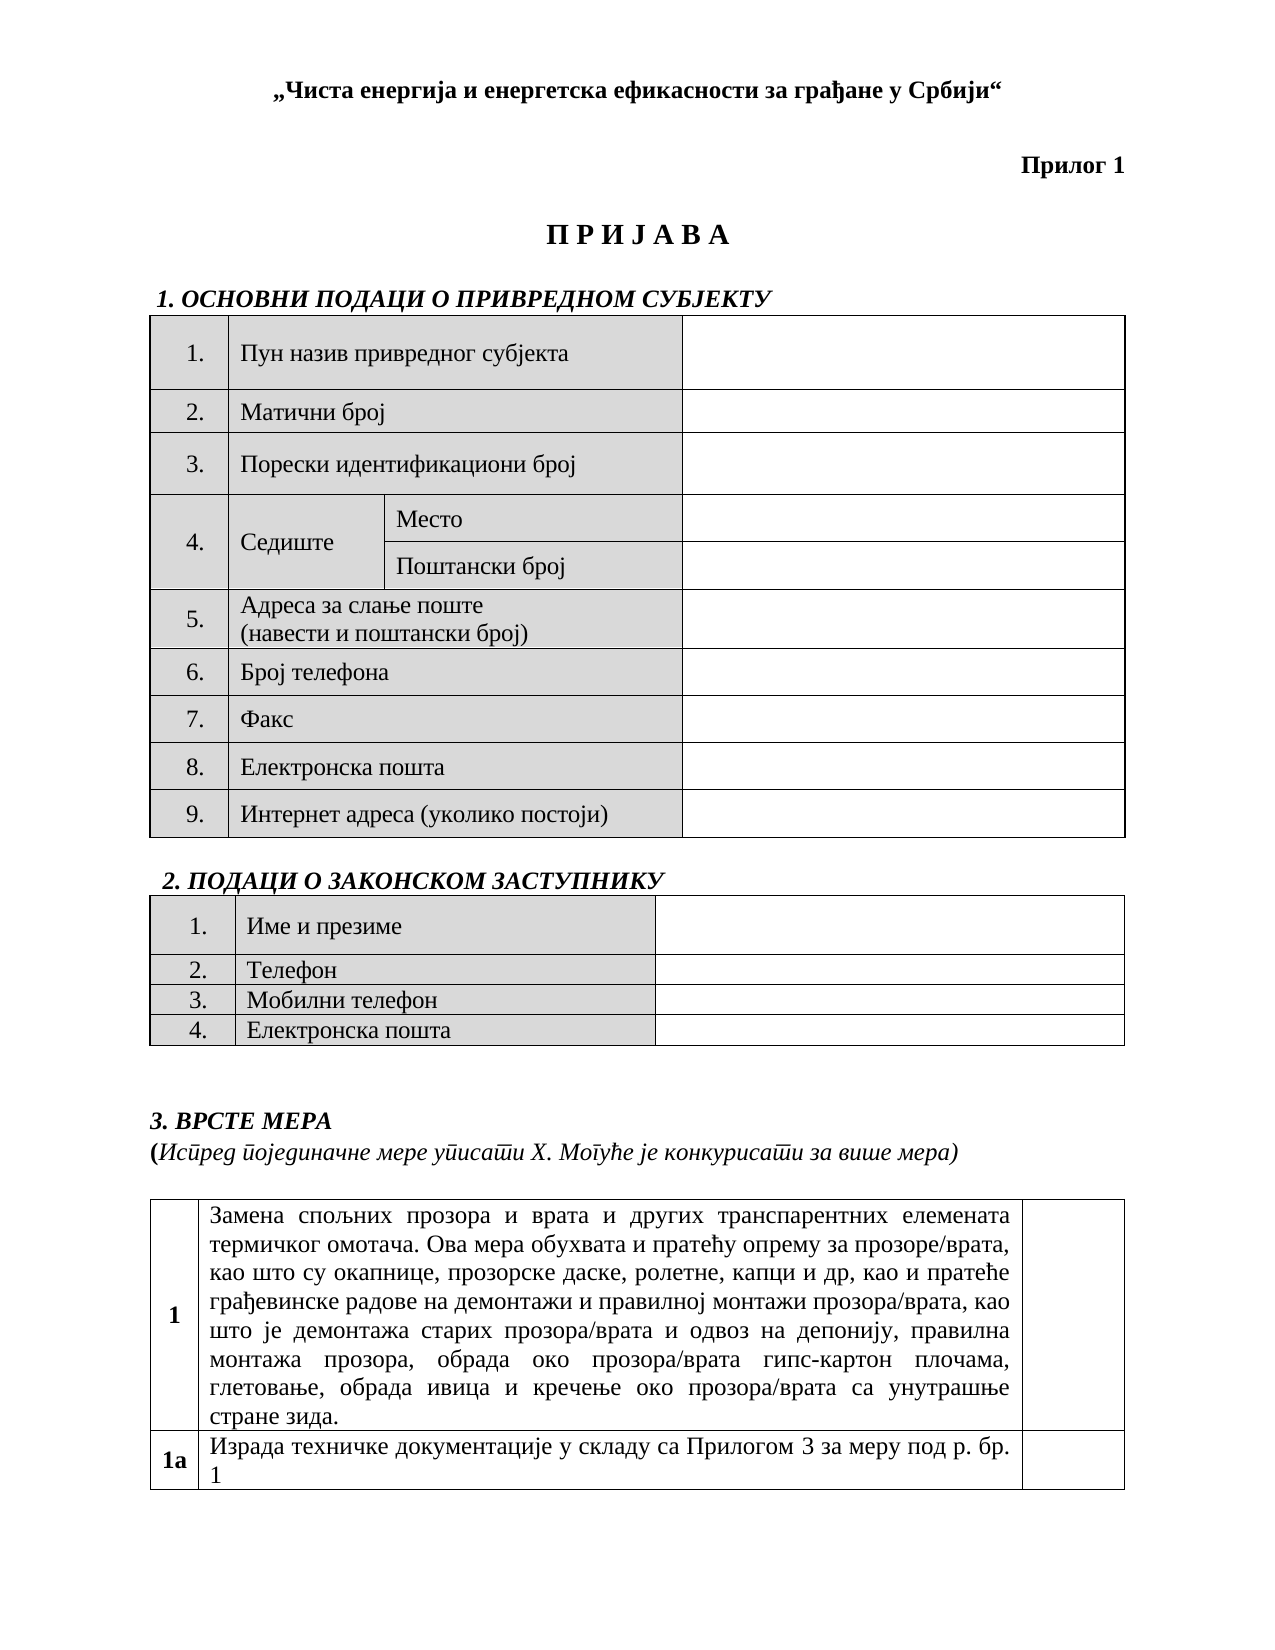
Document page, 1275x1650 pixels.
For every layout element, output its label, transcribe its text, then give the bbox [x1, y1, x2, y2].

table_cell [1023, 1431, 1124, 1488]
table_cell 7. [151, 696, 228, 742]
table_cell 3. [151, 985, 235, 1014]
table_cell 4. [151, 1015, 235, 1045]
table_cell 2. [151, 955, 235, 984]
table_cell 3. [151, 433, 228, 494]
table_cell Факс [229, 696, 682, 742]
text (Испред појединачне мере уписати Х. Могуће је конкурисати за више мера) [150, 1137, 1125, 1166]
table_header Пун назив привредног субјекта [229, 316, 682, 389]
table_cell [683, 390, 1124, 432]
table_cell [683, 649, 1124, 695]
table_header Заменa спољних прозора и врата и других транспарентних елемената термичког омотача. Ова мера обухвата и пратећу oпрему за прозоре/врата, као што су окапнице, прозорске даске, ролетне, капци и др, као и пратеће грађевинске радове на демонтажи и правилној монтажи прозора/врата, као што је демонтажа старих прозора/врата и одвоз на депонију, правилна монтажа прозора, обрада око прозорa/врата гипс-картон плочама, глетовање, обрада ивица и кречење око прозора/врата са унутрашње стране зида. [199, 1200, 1022, 1430]
table_header [1023, 1200, 1124, 1430]
table_cell [683, 542, 1124, 588]
table_cell [656, 955, 1124, 984]
text 3. ВРСТЕ МЕРА [150, 1106, 1125, 1134]
table_cell [683, 790, 1124, 837]
table_cell Место [385, 495, 682, 541]
table_cell 8. [151, 743, 228, 789]
table_cell Израда техничке документације у складу са Прилогом 3 за меру под р. бр. 1 [199, 1431, 1022, 1488]
table_cell [656, 1015, 1124, 1045]
table_header [656, 896, 1124, 954]
text 1. ОСНОВНИ ПОДАЦИ О ПРИВРЕДНОМ СУБЈЕКТУ [150, 284, 1125, 313]
text Прилог 1 [150, 150, 1125, 179]
table_cell [683, 495, 1124, 541]
table_cell 1а [151, 1431, 198, 1488]
table_cell Порески идентификациони број [229, 433, 682, 494]
table_cell 5. [151, 590, 228, 647]
table_cell [656, 985, 1124, 1014]
table_cell Електронска пошта [229, 743, 682, 789]
text 2. ПОДАЦИ О ЗАКОНСКОМ ЗАСТУПНИКУ [150, 866, 1125, 895]
table_header 1. [151, 316, 228, 389]
table_cell Број телефона [229, 649, 682, 695]
table_cell Седиште [229, 495, 384, 588]
table_cell Интернет адреса (уколико постоји) [229, 790, 682, 837]
table_cell Мобилни телефон [236, 985, 655, 1014]
table_header Име и презиме [236, 896, 655, 954]
table_cell Електронска пошта [236, 1015, 655, 1045]
table_cell 2. [151, 390, 228, 432]
table_header 1 [151, 1200, 198, 1430]
table_cell [683, 433, 1124, 494]
table_cell Поштански број [385, 542, 682, 588]
table_header [683, 316, 1124, 389]
table_cell 4. [151, 495, 228, 588]
table_cell [683, 696, 1124, 742]
table_cell [683, 743, 1124, 789]
table_cell Адреса за слање поште (навести и поштански број) [229, 590, 682, 647]
table_cell [683, 590, 1124, 647]
table_header 1. [151, 896, 235, 954]
table_cell 6. [151, 649, 228, 695]
table_cell Телефон [236, 955, 655, 984]
table_cell Матични број [229, 390, 682, 432]
text П Р И Ј А В А [150, 217, 1125, 251]
table_cell 9. [151, 790, 228, 837]
